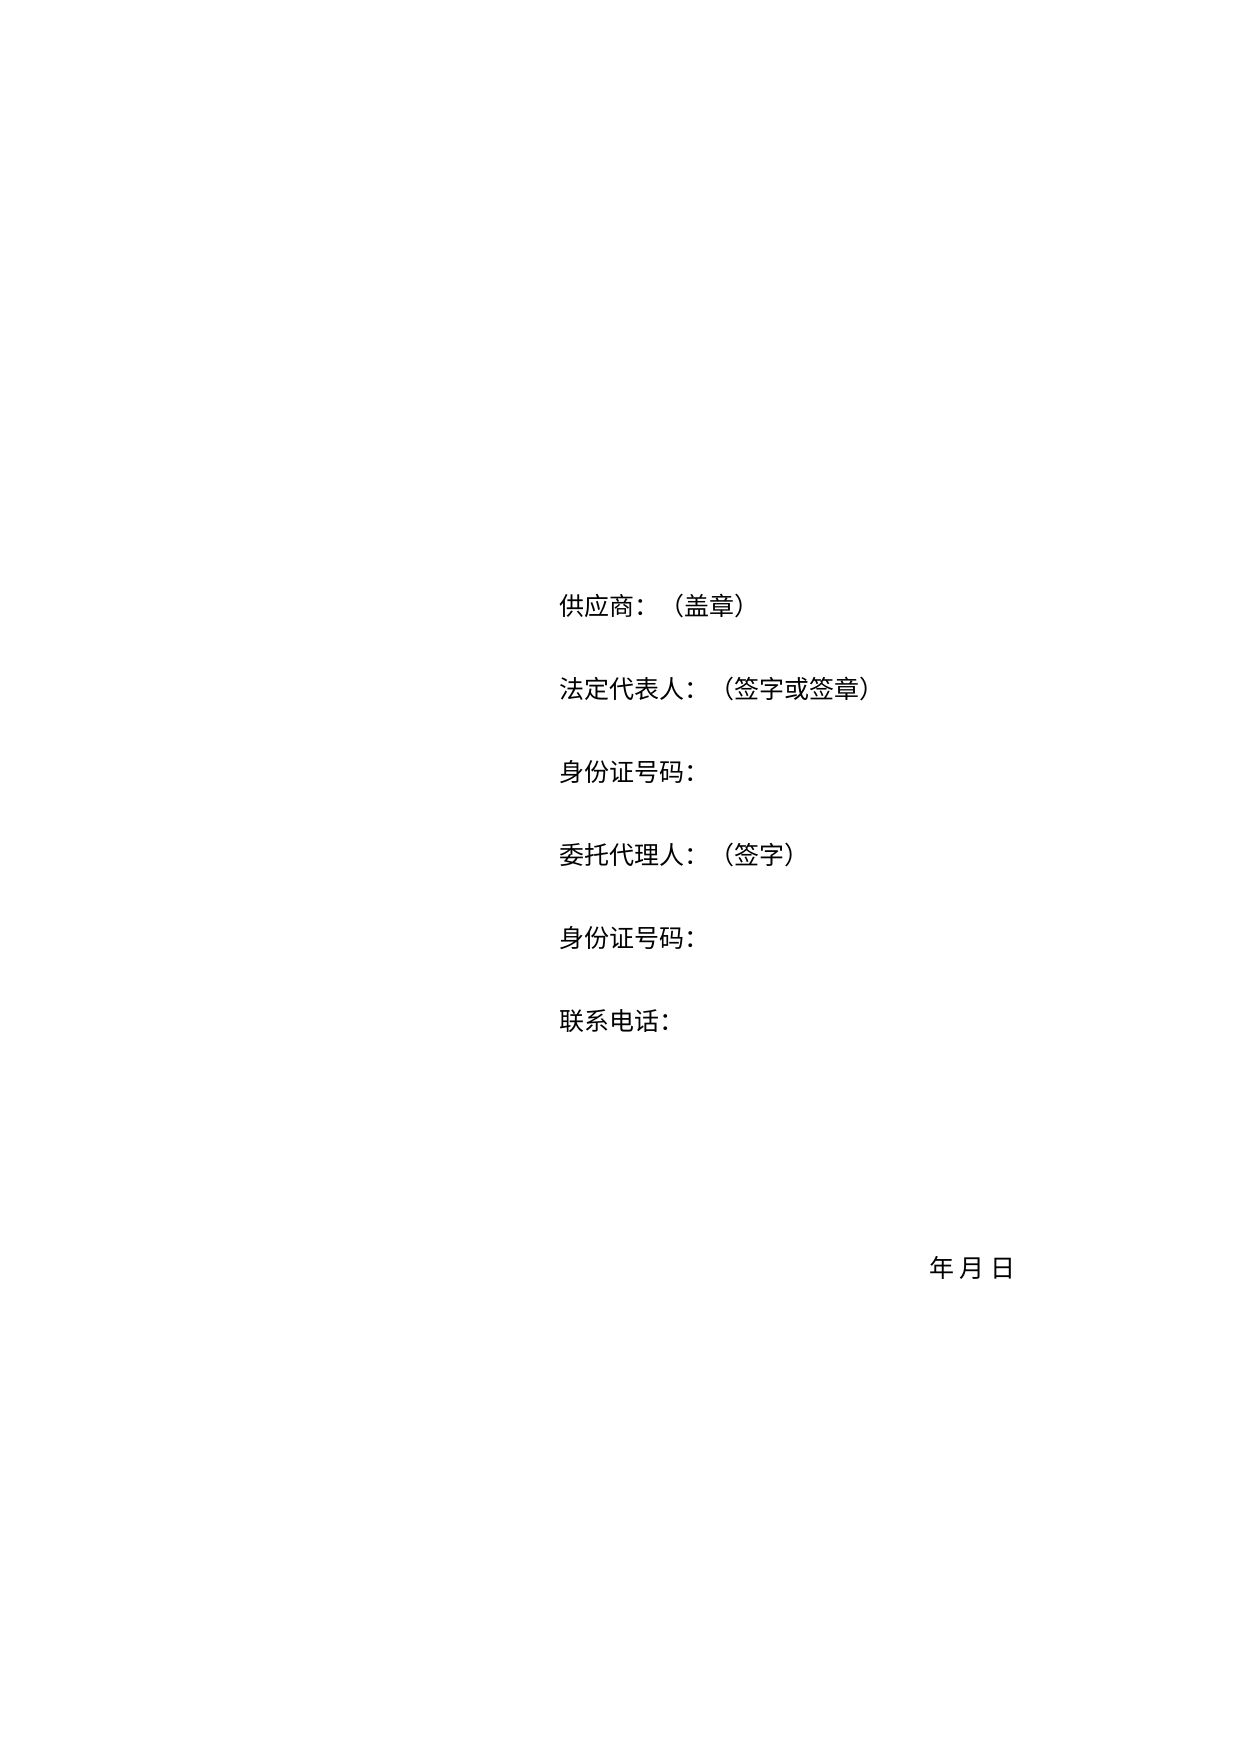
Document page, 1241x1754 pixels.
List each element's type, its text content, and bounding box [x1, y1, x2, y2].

text 委托代理人：（签字） [187, 821, 1053, 886]
text 法定代表人：（签字或签章） [187, 655, 1053, 720]
text 联系电话： [187, 987, 1053, 1052]
text 身份证号码： [187, 904, 1053, 969]
text 身份证号码： [187, 738, 1053, 803]
text 年 月 日 [187, 1234, 1015, 1299]
text 供应商：（盖章） [187, 572, 1053, 637]
